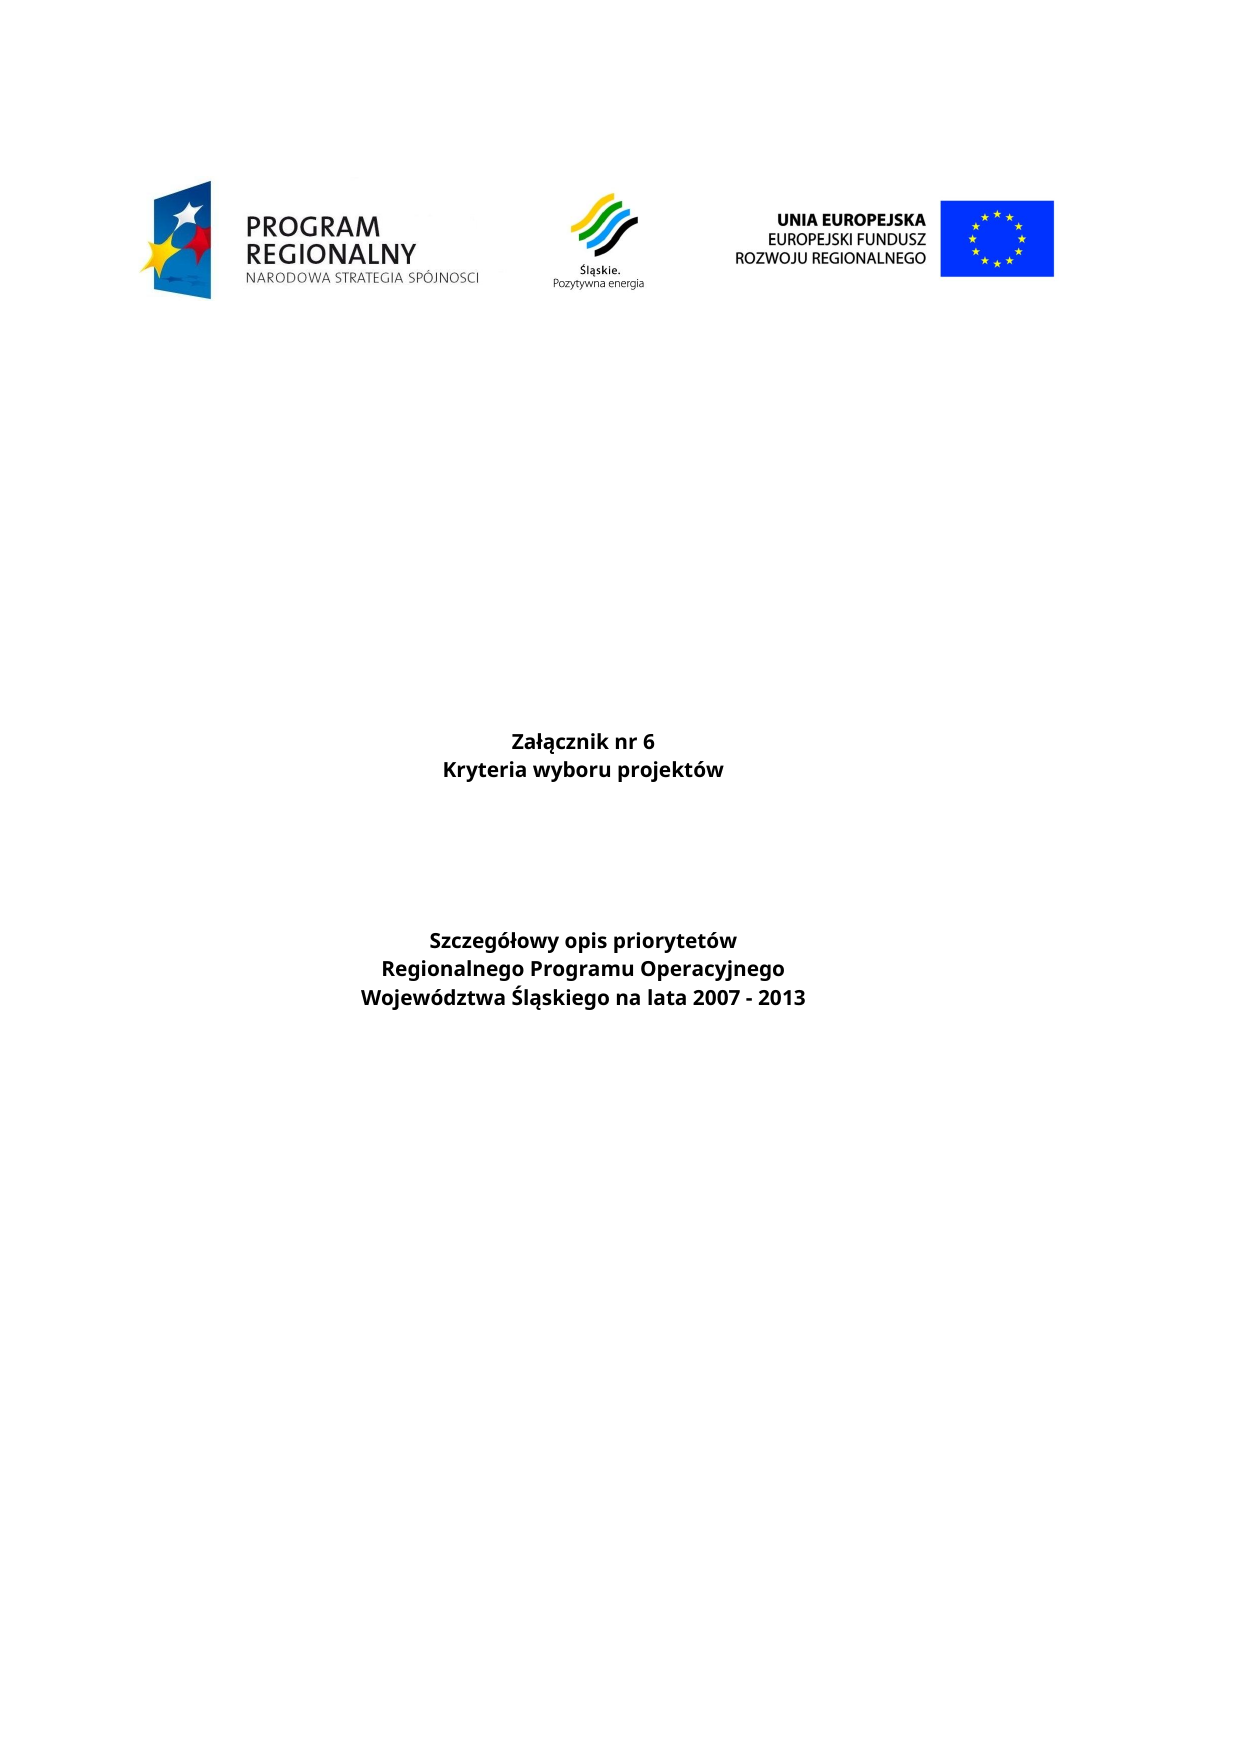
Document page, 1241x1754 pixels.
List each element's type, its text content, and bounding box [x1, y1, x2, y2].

text Regionalnego Programu Operacyjnego [74, 954, 1093, 983]
text Załącznik nr 6 [74, 727, 1093, 756]
text Szczegółowy opis priorytetów [74, 926, 1093, 954]
picture [130, 176, 1076, 301]
text Województwa Śląskiego na lata 2007 - 2013 [74, 983, 1093, 1011]
text Kryteria wyboru projektów [74, 756, 1093, 784]
